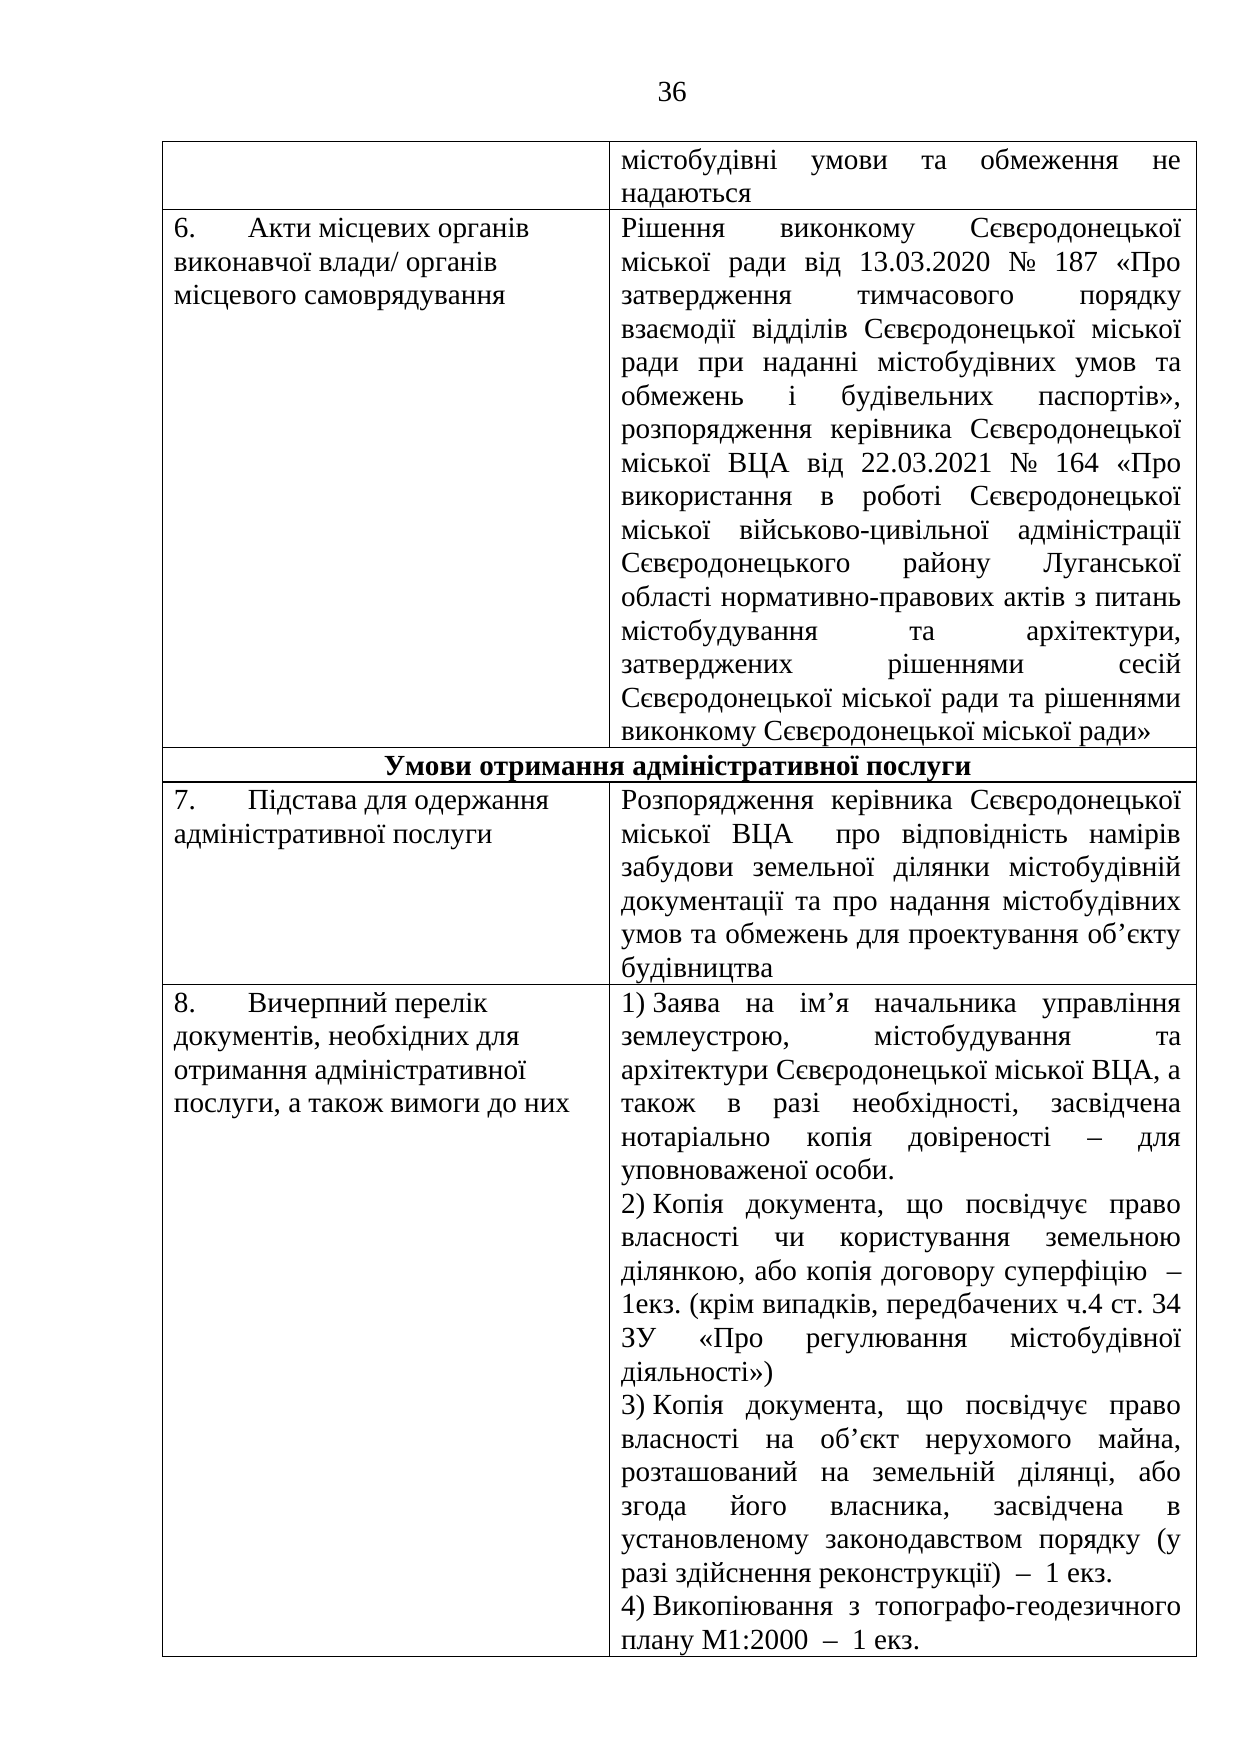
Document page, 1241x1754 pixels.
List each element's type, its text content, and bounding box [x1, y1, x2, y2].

table_cell 7. Підстава для одержання адміністративної послуги [163, 783, 609, 984]
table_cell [163, 142, 609, 209]
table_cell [163, 985, 609, 1656]
table_cell Рішення виконкому Сєвєродонецької міської ради від 13.03.2020 № 187 «Про затвердження тимчасового порядку взаємодії відділів Сєвєродонецької міської ради при наданні містобудівних умов та обмежень і будівельних паспортів», розпорядження керівника Сєвєродонецької міської ВЦА від 22.03.2021 № 164 «Про використання в роботі Сєвєродонецької міської військово-цивільної адміністрації Сєвєродонецького району Луганської області нормативно-правових актів з питань містобудування та архітектури, затверджених рішеннями сесій Сєвєродонецької міської ради та рішеннями виконкому Сєвєродонецької міської ради» [610, 210, 1196, 747]
table_cell Умови отримання адміністративної послуги [163, 748, 1196, 781]
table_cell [610, 985, 1196, 1656]
table_cell Розпорядження керівника Сєвєродонецької міської ВЦА про відповідність намірів забудови земельної ділянки містобудівній документації та про надання містобудівних умов та обмежень для проектування об’єкту будівництва [610, 783, 1196, 984]
table_cell 6. Акти місцевих органів виконавчої влади/ органів місцевого самоврядування [163, 210, 609, 747]
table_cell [610, 142, 1196, 209]
